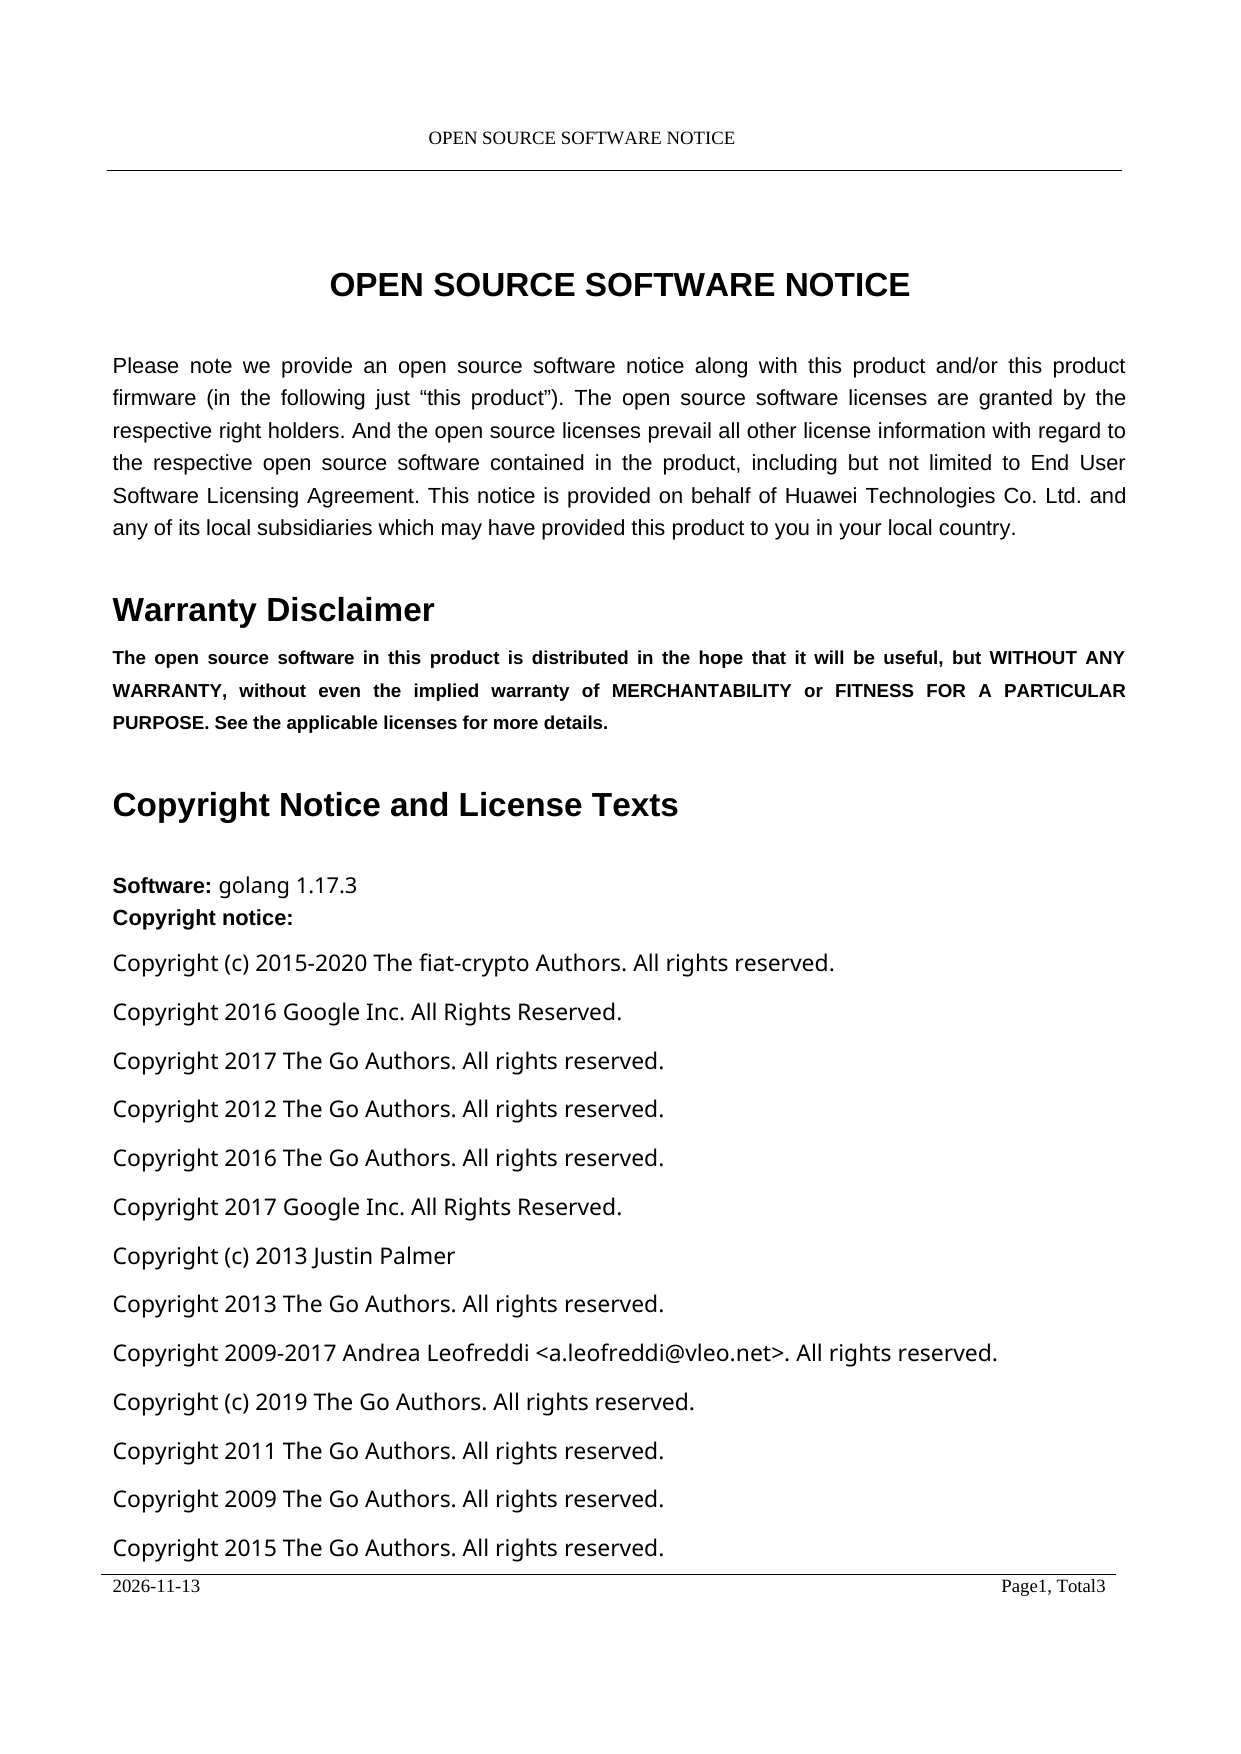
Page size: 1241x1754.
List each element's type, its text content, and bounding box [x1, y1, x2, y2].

text Please note we provide an open source software notice along with this product and/or this product firmware (in the following just “this product”). The open source software licenses are granted by the respective right holders. And the open source licenses prevail all other license information with regard to the respective open source software contained in the product, including but not limited to End User Software Licensing Agreement. This notice is provided on behalf of Huawei Technologies Co. Ltd. and any of its local subsidiaries which may have provided this product to you in your local country. [112, 349, 1128, 544]
text Warranty Disclaimer [112, 576, 1128, 641]
text Copyright Notice and License Texts [112, 771, 1128, 836]
text The open source software in this product is distributed in the hope that it will be useful, but WITHOUT ANY WARRANTY, without even the implied warranty of MERCHANTABILITY or FITNESS FOR A PARTICULAR PURPOSE. See the applicable licenses for more details. [112, 641, 1128, 739]
text OPEN SOURCE SOFTWARE NOTICE [112, 251, 1128, 316]
text Software: golang 1.17.3 [112, 869, 1128, 901]
text Copyright notice: [112, 901, 1128, 934]
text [112, 947, 1128, 1564]
